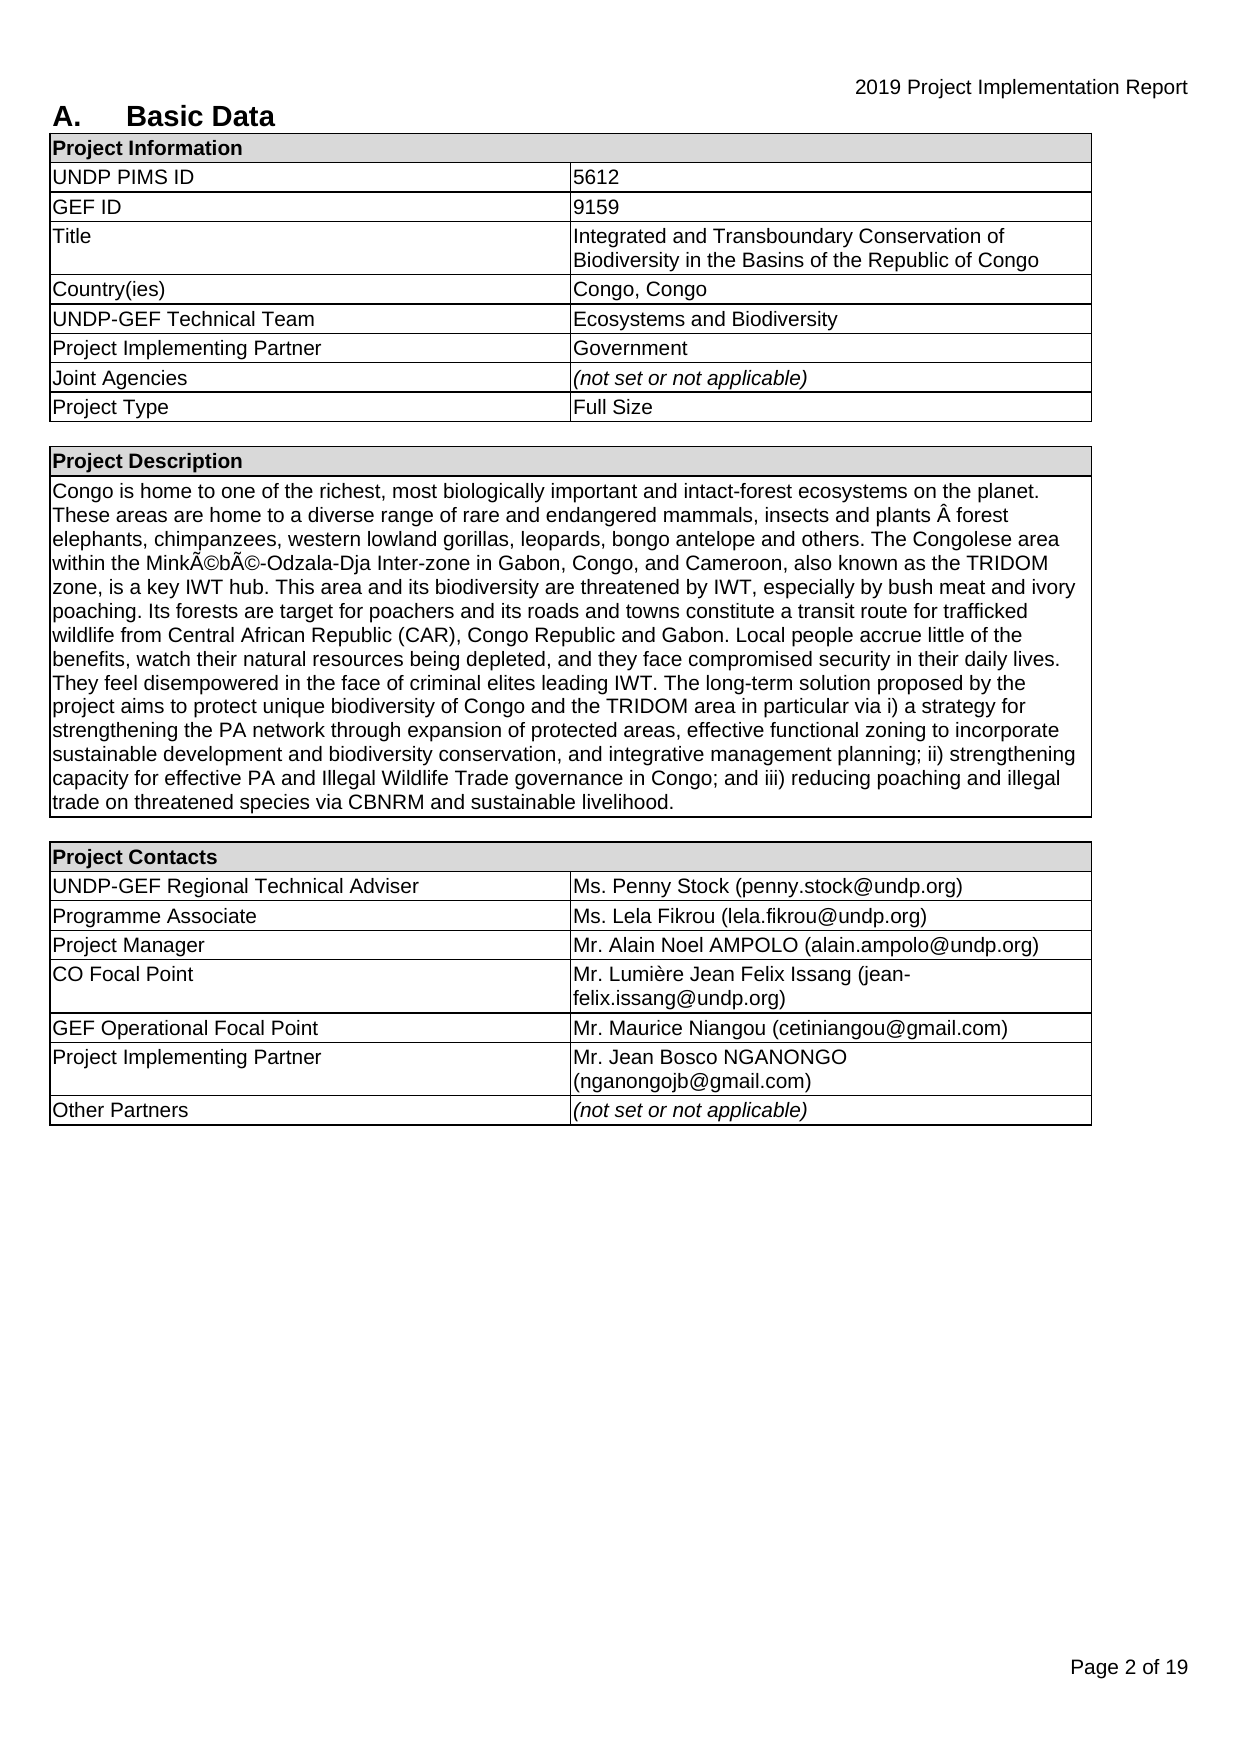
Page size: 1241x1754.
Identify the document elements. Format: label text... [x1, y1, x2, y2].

table_cell CO Focal Point [51, 960, 570, 1012]
table_cell Project Type [51, 393, 570, 421]
table_cell Mr. Maurice Niangou (cetiniangou@gmail.com) [571, 1014, 1091, 1042]
table_cell Title [51, 222, 570, 274]
table_cell 9159 [571, 193, 1091, 221]
table_cell Congo, Congo [571, 275, 1091, 303]
table_cell GEF Operational Focal Point [51, 1014, 570, 1042]
table_cell UNDP-GEF Regional Technical Adviser [51, 872, 570, 900]
table_cell Integrated and Transboundary Conservation of Biodiversity in the Basins of the Republic of Congo [571, 222, 1091, 274]
table_header Project Contacts [51, 843, 1091, 871]
table_cell Project Implementing Partner [51, 1043, 570, 1095]
subtitle Basic Data [52, 99, 1188, 132]
table_cell Project Manager [51, 931, 570, 959]
table_cell Joint Agencies [51, 363, 570, 391]
table_cell Mr. Lumière Jean Felix Issang (jean-felix.issang@undp.org) [571, 960, 1091, 1012]
table_cell Other Partners [51, 1096, 570, 1124]
table_cell 5612 [571, 163, 1091, 191]
table_cell Full Size [571, 393, 1091, 421]
table_cell Ms. Penny Stock (penny.stock@undp.org) [571, 872, 1091, 900]
table_cell Project Implementing Partner [51, 334, 570, 362]
table_cell Country(ies) [51, 275, 570, 303]
table_cell Mr. Jean Bosco NGANONGO (nganongojb@gmail.com) [571, 1043, 1091, 1095]
table_cell Congo is home to one of the richest, most biologically important and intact-forest ecosystems on the planet. These areas are home to a diverse range of rare and endangered mammals, insects and plants Â forest elephants, chimpanzees, western lowland gorillas, leopards, bongo antelope and others. The Congolese area within the MinkÃ©bÃ©-Odzala-Dja Inter-zone in Gabon, Congo, and Cameroon, also known as the TRIDOM zone, is a key IWT hub. This area and its biodiversity are threatened by IWT, especially by bush meat and ivory poaching. Its forests are target for poachers and its roads and towns constitute a transit route for trafficked wildlife from Central African Republic (CAR), Congo Republic and Gabon. Local people accrue little of the benefits, watch their natural resources being depleted, and they face compromised security in their daily lives. They feel disempowered in the face of criminal elites leading IWT. The long-term solution proposed by the project aims to protect unique biodiversity of Congo and the TRIDOM area in particular via i) a strategy for strengthening the PA network through expansion of protected areas, effective functional zoning to incorporate sustainable development and biodiversity conservation, and integrative management planning; ii) strengthening capacity for effective PA and Illegal Wildlife Trade governance in Congo; and iii) reducing poaching and illegal trade on threatened species via CBNRM and sustainable livelihood. [51, 477, 1091, 816]
table_cell Ecosystems and Biodiversity [571, 305, 1091, 333]
table_cell Ms. Lela Fikrou (lela.fikrou@undp.org) [571, 901, 1091, 929]
table_cell GEF ID [51, 193, 570, 221]
table_header Project Description [51, 447, 1091, 475]
table_cell Programme Associate [51, 901, 570, 929]
table_cell UNDP PIMS ID [51, 163, 570, 191]
table_cell UNDP-GEF Technical Team [51, 305, 570, 333]
table_cell (not set or not applicable) [571, 1096, 1091, 1124]
table_cell (not set or not applicable) [571, 363, 1091, 391]
table_header Project Information [51, 134, 1091, 162]
table_cell Mr. Alain Noel AMPOLO (alain.ampolo@undp.org) [571, 931, 1091, 959]
table_cell Government [571, 334, 1091, 362]
